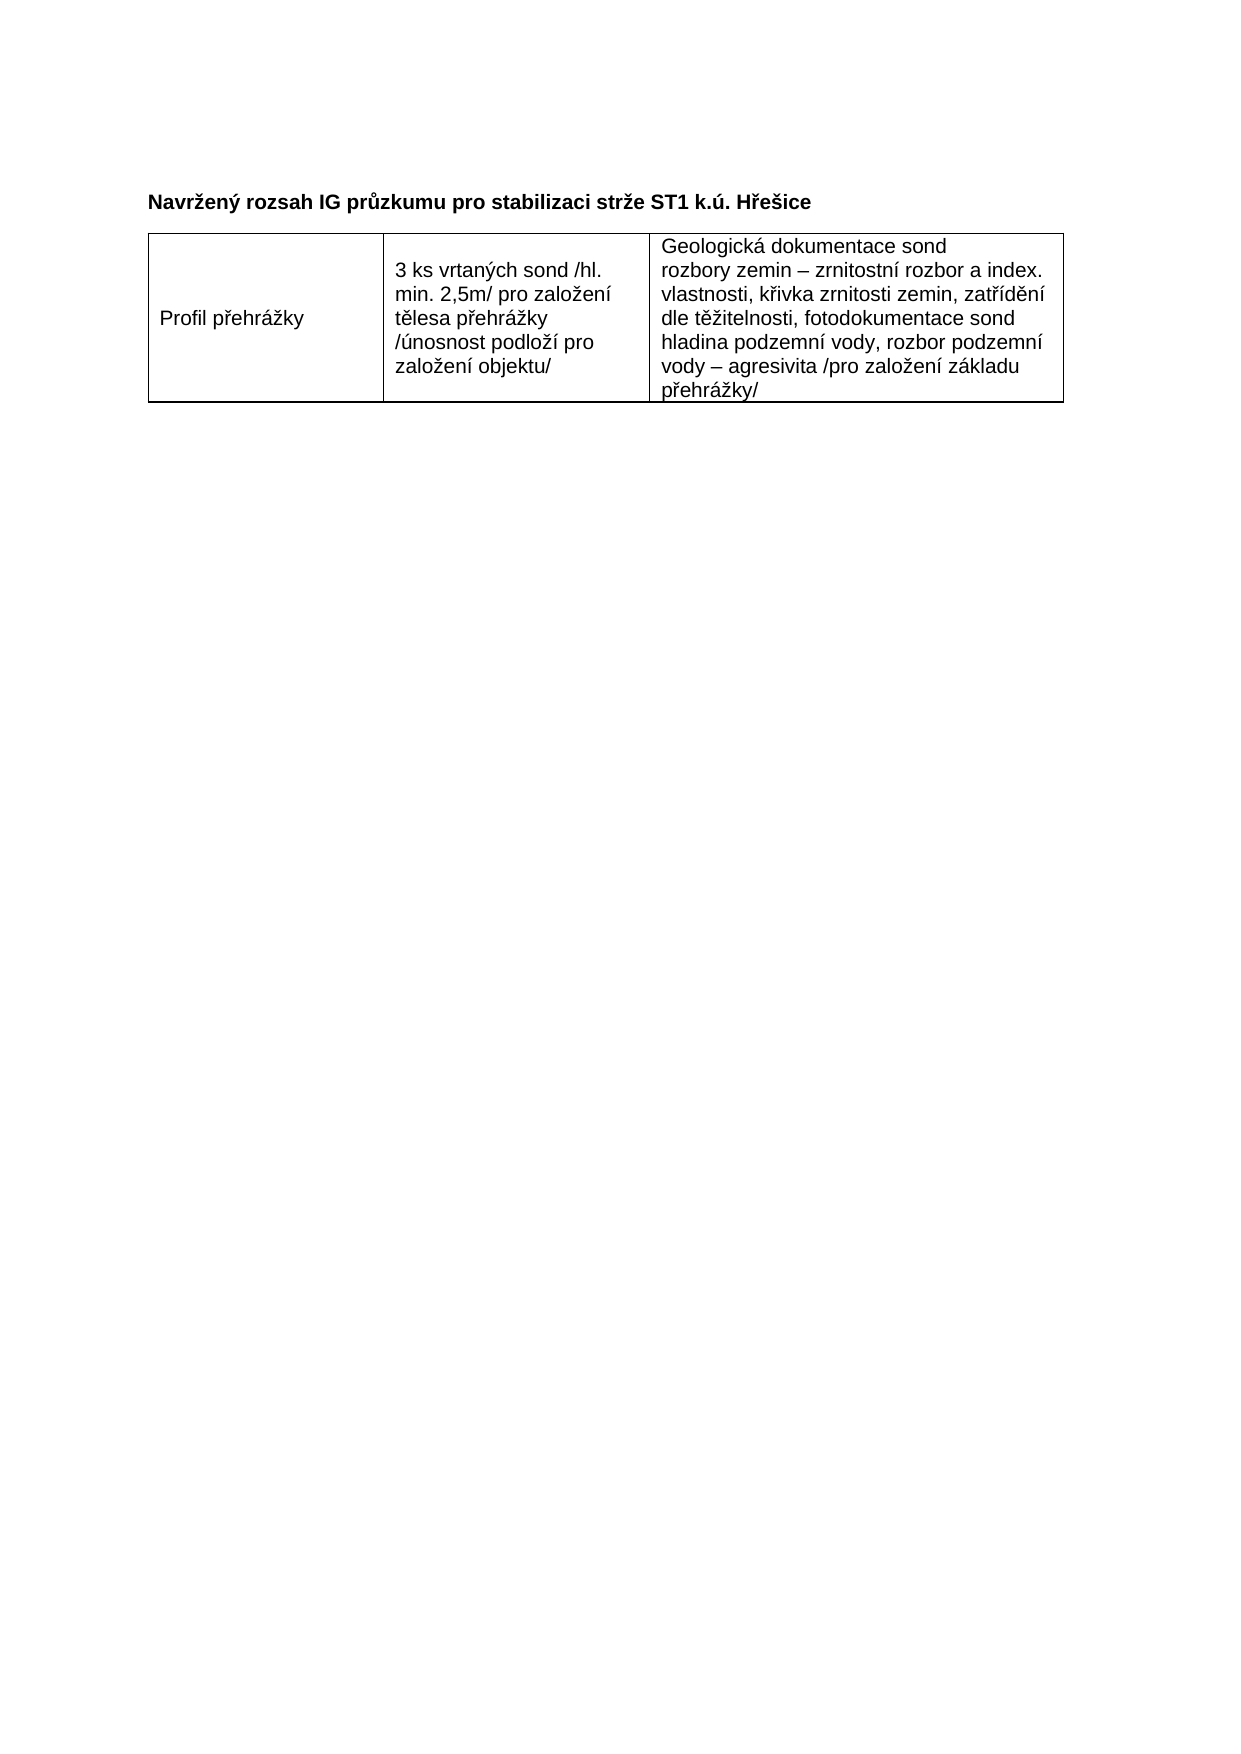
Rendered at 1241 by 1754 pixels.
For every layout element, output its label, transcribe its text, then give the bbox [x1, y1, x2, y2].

table_header 3 ks vrtaných sond /hl. min. 2,5m/ pro založení tělesa přehrážky /únosnost podloží pro založení objektu/ [384, 234, 649, 401]
table_header Profil přehrážky [149, 234, 383, 401]
table_header Geologická dokumentace sond rozbory zemin – zrnitostní rozbor a index. vlastnosti, křivka zrnitosti zemin, zatřídění dle těžitelnosti, fotodokumentace sond hladina podzemní vody, rozbor podzemní vody – agresivita /pro založení základu přehrážky/ [650, 234, 1063, 401]
text Navržený rozsah IG průzkumu pro stabilizaci strže ST1 k.ú. Hřešice [148, 190, 1093, 214]
